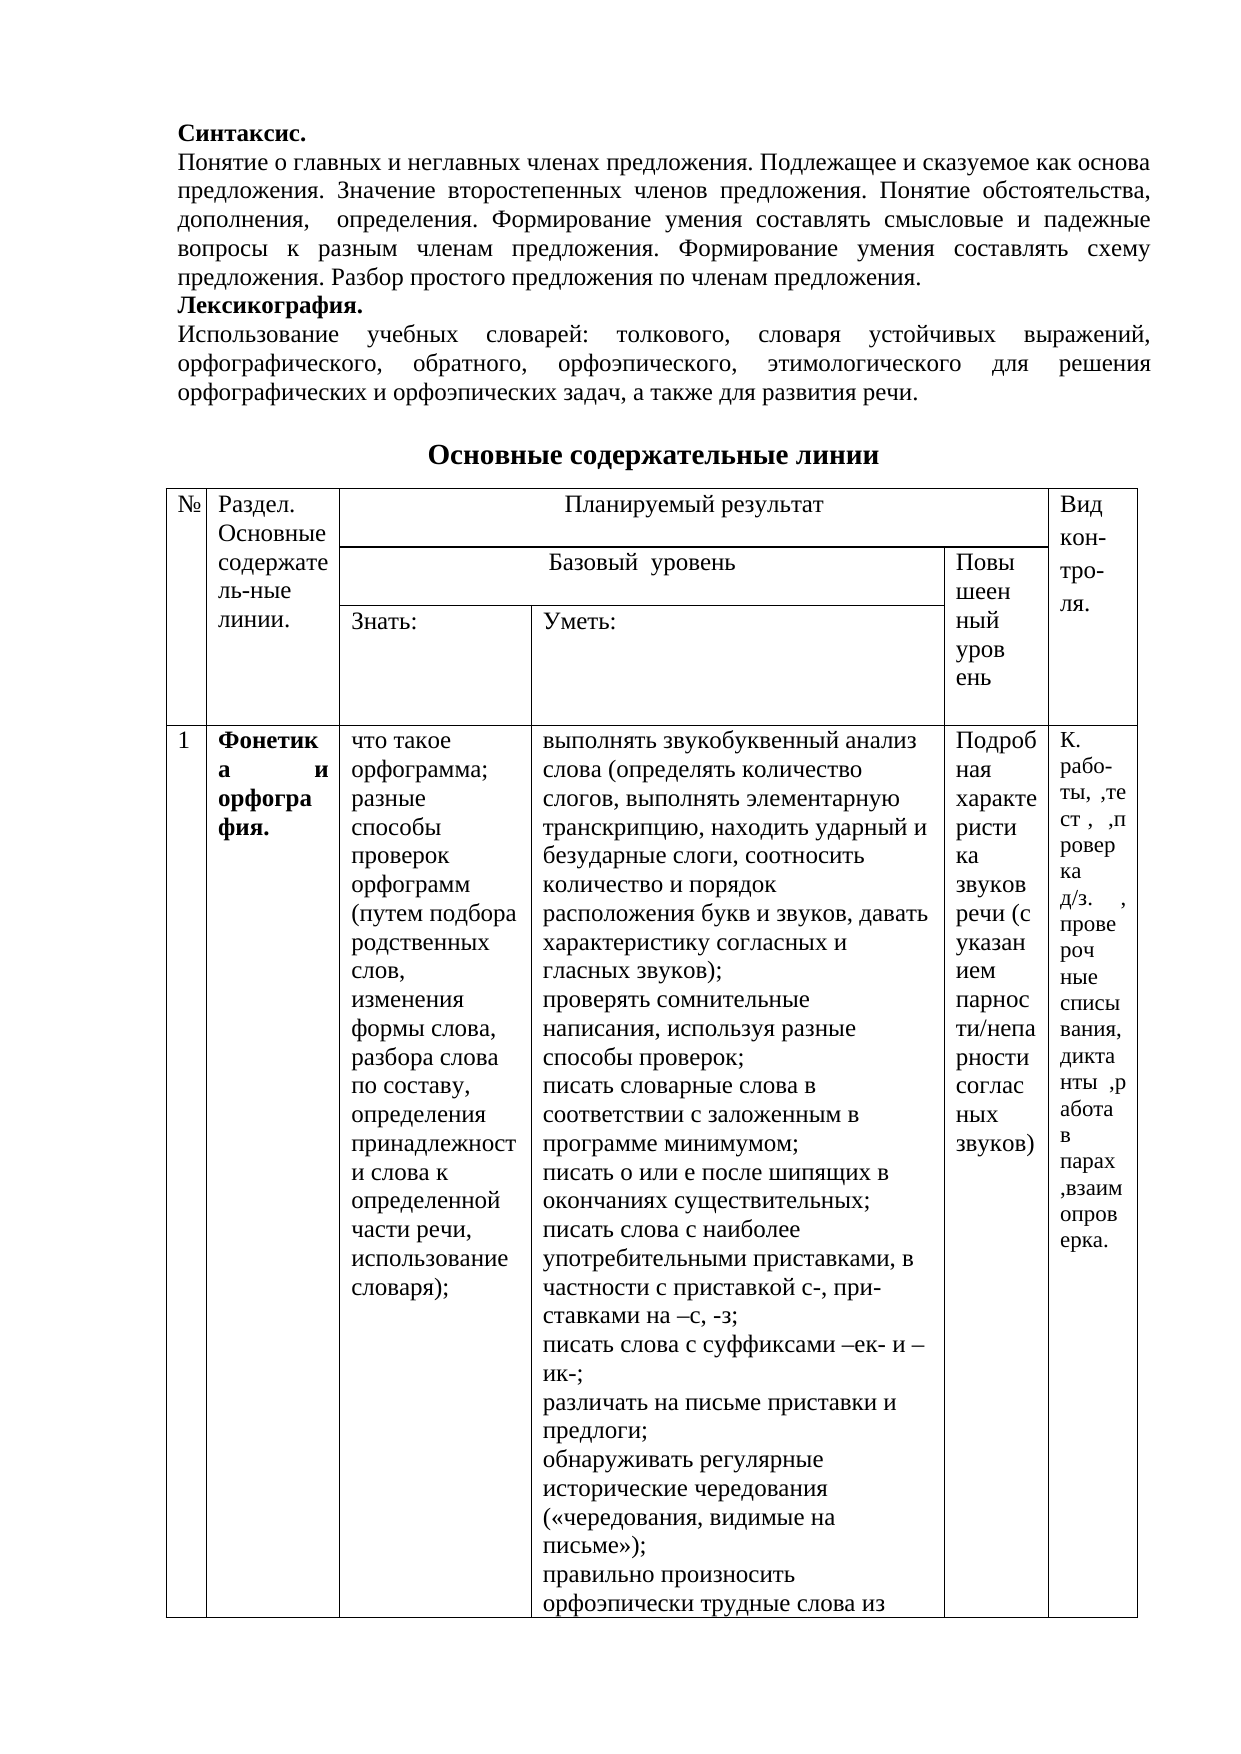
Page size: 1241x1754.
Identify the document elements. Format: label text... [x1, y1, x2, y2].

table_cell Знать: [340, 606, 531, 724]
table_cell Базовый уровень [340, 548, 944, 605]
table_header № [167, 489, 206, 724]
table_cell Повы шеен ный уров ень [945, 548, 1048, 724]
table_header Вид кон-тро-ля. [1049, 489, 1137, 724]
text Лексикография. [177, 291, 1152, 319]
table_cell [1049, 726, 1137, 1617]
table_header Планируемый результат [340, 489, 1048, 546]
table_cell 1 [167, 726, 206, 1617]
text Использование учебных словарей: толкового, словаря устойчивых выражений, орфографического, обратного, орфоэпического, этимологического для решения орфографических и орфоэпических задач, а также для развития речи. [177, 319, 1152, 406]
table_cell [340, 726, 531, 1617]
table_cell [207, 726, 339, 1617]
table_header Раздел. Основные содержатель-ные линии. [207, 489, 339, 724]
text Синтаксис. [177, 118, 1152, 147]
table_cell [532, 726, 944, 1617]
table_cell Уметь: [532, 606, 944, 724]
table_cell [945, 726, 1048, 1617]
text Понятие о главных и неглавных членах предложения. Подлежащее и сказуемое как основа предложения. Значение второстепенных членов предложения. Понятие обстоятельства, дополнения, определения. Формирование умения составлять смысловые и падежные вопросы к разным членам предложения. Формирование умения составлять схему предложения. Разбор простого предложения по членам предложения. [177, 147, 1152, 291]
text Основные содержательные линии [177, 437, 1152, 470]
